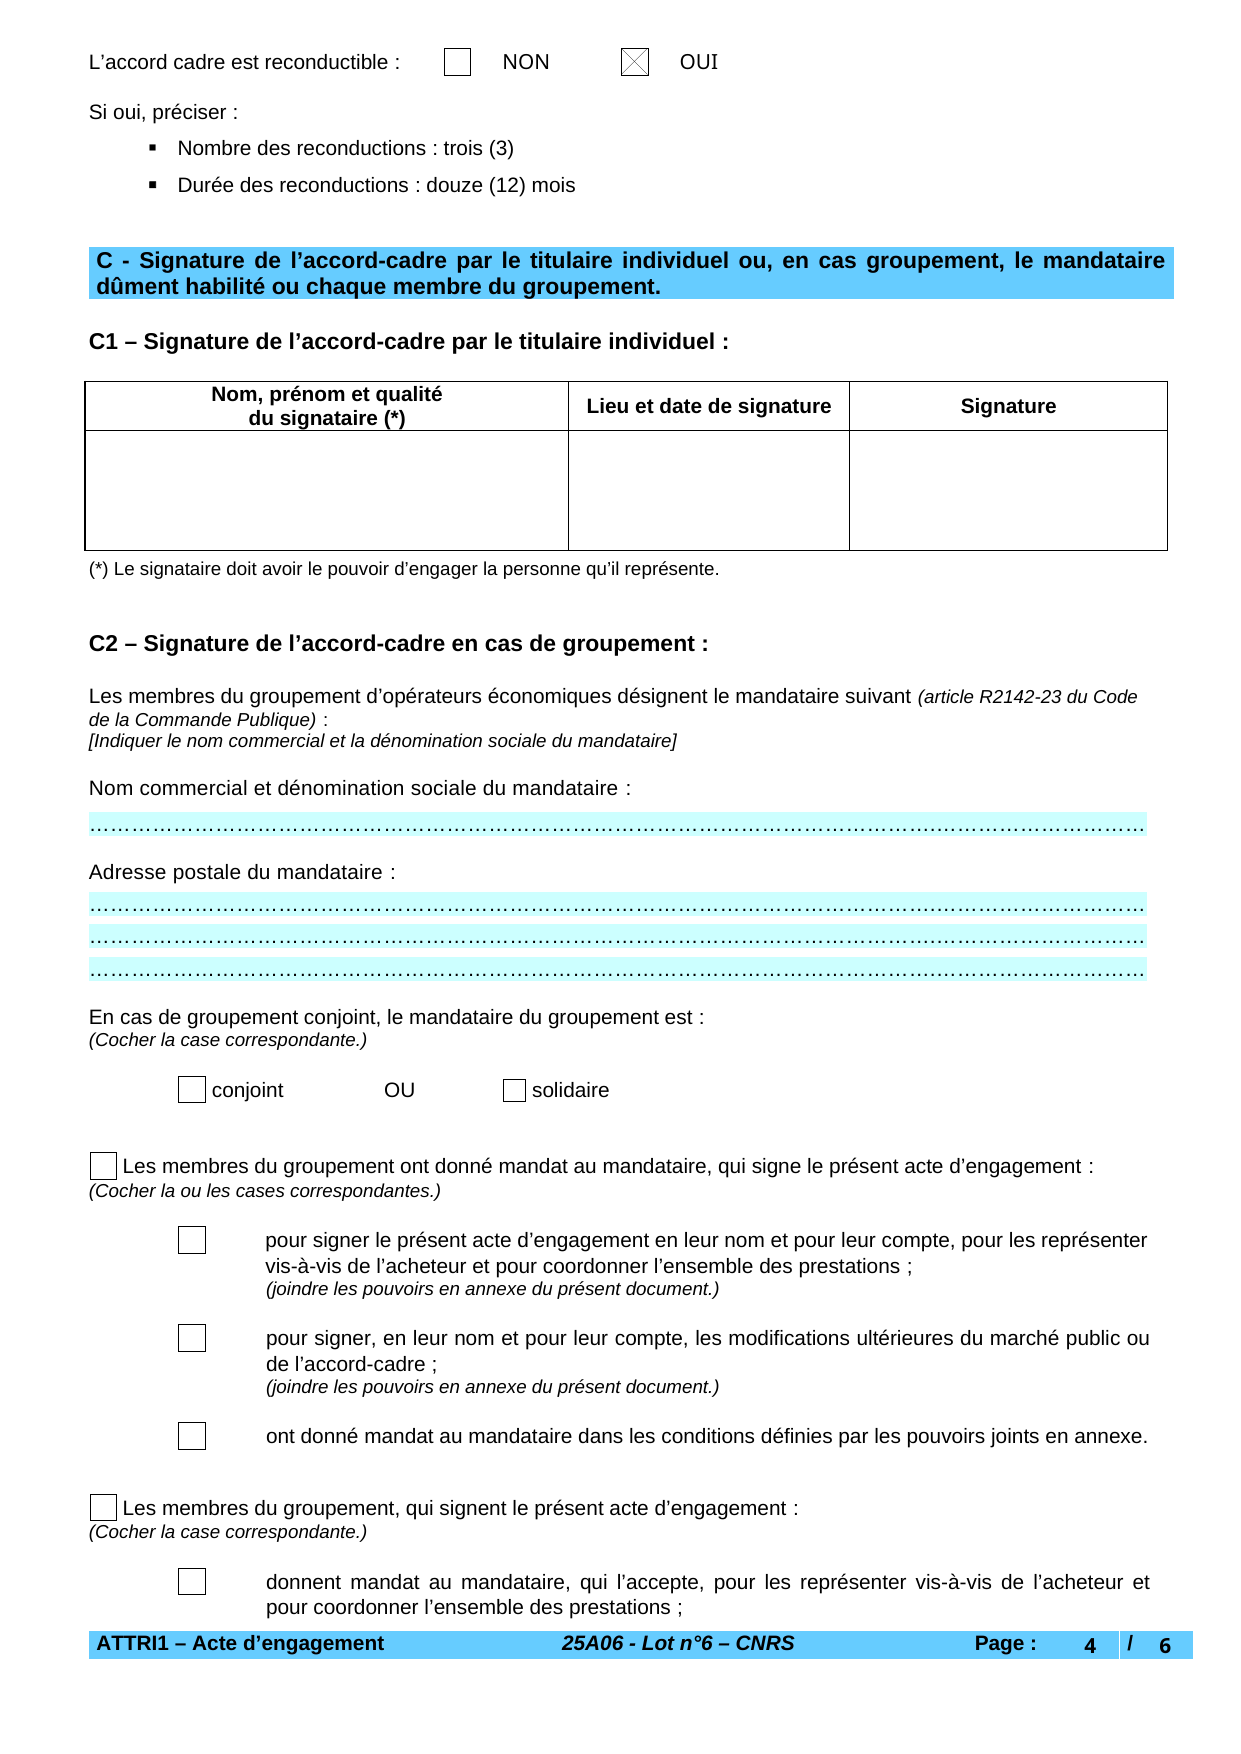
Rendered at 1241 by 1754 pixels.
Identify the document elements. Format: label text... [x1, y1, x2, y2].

table_header Nom, prénom et qualité du signataire (*) [86, 382, 568, 429]
text Les membres du groupement d’opérateurs économiques désignent le mandataire suivant (article R2142-23 du Code de la Commande Publique) : [89, 684, 1152, 730]
table_cell [569, 431, 849, 550]
text C1 – Signature de l’accord-cadre par le titulaire individuel : [89, 328, 1152, 354]
text (Cocher la case correspondante.) [89, 1521, 1152, 1543]
text pour signer, en leur nom et pour leur compte, les modifications ultérieures du marché public ou de l’accord-cadre ; [177, 1323, 1152, 1376]
text pour signer le présent acte d’engagement en leur nom et pour leur compte, pour les représenter vis-à-vis de l’acheteur et pour coordonner l’ensemble des prestations ; [89, 1225, 1152, 1278]
text donnent mandat au mandataire, qui l’accepte, pour les représenter vis-à-vis de l’acheteur et pour coordonner l’ensemble des prestations ; [177, 1567, 1152, 1619]
text Si oui, préciser : [89, 100, 1152, 124]
text Les membres du groupement, qui signent le présent acte d’engagement : [89, 1493, 1152, 1521]
table_cell [850, 431, 1167, 550]
list Durée des reconductions : douze (12) mois [148, 173, 1152, 197]
text conjoint OU solidaire [89, 1075, 1152, 1103]
text En cas de groupement conjoint, le mandataire du groupement est : [89, 1004, 1152, 1028]
text (joindre les pouvoirs en annexe du présent document.) [89, 1278, 1152, 1299]
text (Cocher la case correspondante.) [89, 1028, 1152, 1050]
text C2 – Signature de l’accord-cadre en cas de groupement : [89, 629, 1152, 656]
text [Indiquer le nom commercial et la dénomination sociale du mandataire] [89, 730, 1152, 751]
table_cell [86, 431, 568, 550]
text L’accord cadre est reconductible : NON OUI [89, 47, 1152, 76]
text (*) Le signataire doit avoir le pouvoir d’engager la personne qu’il représente. [89, 558, 1152, 579]
text Les membres du groupement ont donné mandat au mandataire, qui signe le présent acte d’engagement : [89, 1151, 1152, 1180]
text (Cocher la ou les cases correspondantes.) [89, 1180, 1152, 1201]
text Nom commercial et dénomination sociale du mandataire : [89, 775, 1152, 799]
list Nombre des reconductions : trois (3) [148, 136, 1152, 160]
text (joindre les pouvoirs en annexe du présent document.) [89, 1376, 1152, 1397]
text Adresse postale du mandataire : [89, 860, 1152, 884]
table_header C - Signature de l’accord-cadre par le titulaire individuel ou, en cas groupement, le mandataire dûment habilité ou chaque membre du groupement. [89, 247, 1174, 299]
table_header Signature [850, 382, 1167, 429]
text ont donné mandat au mandataire dans les conditions définies par les pouvoirs joints en annexe. [118, 1421, 1152, 1450]
table_header Lieu et date de signature [569, 382, 849, 429]
